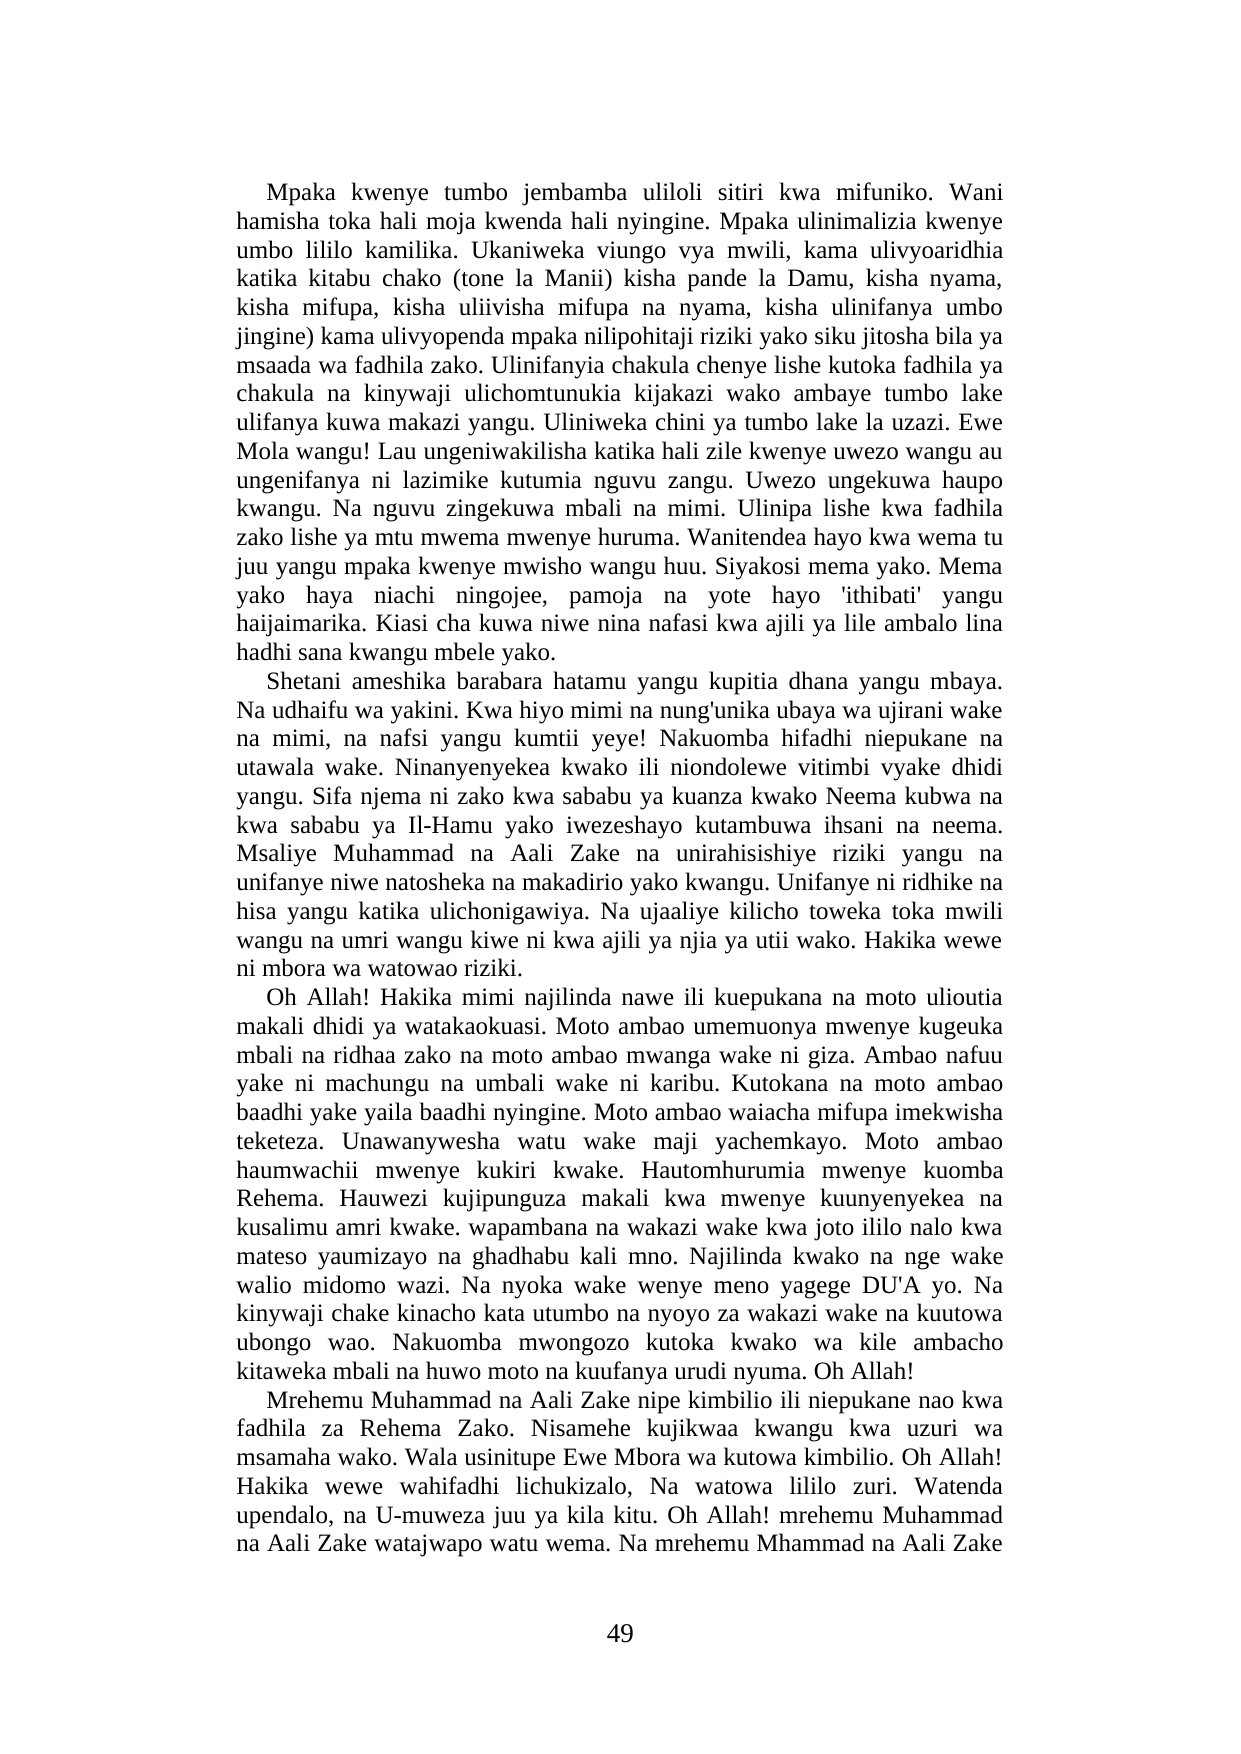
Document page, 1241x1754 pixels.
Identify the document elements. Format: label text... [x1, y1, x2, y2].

text Oh Allah! Hakika mimi najilinda nawe ili kuepukana na moto ulioutia makali dhidi ya watakaokuasi. Moto ambao umemuonya mwenye kugeuka mbali na ridhaa zako na moto ambao mwanga wake ni giza. Ambao nafuu yake ni machungu na umbali wake ni karibu. Kutokana na moto ambao baadhi yake yaila baadhi nyingine. Moto ambao waiacha mifupa imekwisha teketeza. Unawanywesha watu wake maji yachemkayo. Moto ambao haumwachii mwenye kukiri kwake. Hautomhurumia mwenye kuomba Rehema. Hauwezi kujipunguza makali kwa mwenye kuunyenyekea na kusalimu amri kwake. wapambana na wakazi wake kwa joto ililo nalo kwa mateso yaumizayo na ghadhabu kali mno. Najilinda kwako na nge wake walio midomo wazi. Na nyoka wake wenye meno yagege DU'A yo. Na kinywaji chake kinacho kata utumbo na nyoyo za wakazi wake na kuutowa ubongo wao. Nakuomba mwongozo kutoka kwako wa kile ambacho kitaweka mbali na huwo moto na kuufanya urudi nyuma. Oh Allah! [236, 982, 1004, 1385]
text Shetani ameshika barabara hatamu yangu kupitia dhana yangu mbaya. Na udhaifu wa yakini. Kwa hiyo mimi na nung'unika ubaya wa ujirani wake na mimi, na nafsi yangu kumtii yeye! Nakuomba hifadhi niepukane na utawala wake. Ninanyenyekea kwako ili niondolewe vitimbi vyake dhidi yangu. Sifa njema ni zako kwa sababu ya kuanza kwako Neema kubwa na kwa sababu ya Il-Hamu yako iwezeshayo kutambuwa ihsani na neema. Msaliye Muhammad na Aali Zake na unirahisishiye riziki yangu na unifanye niwe natosheka na makadirio yako kwangu. Unifanye ni ridhike na hisa yangu katika ulichonigawiya. Na ujaaliye kilicho toweka toka mwili wangu na umri wangu kiwe ni kwa ajili ya njia ya utii wako. Hakika wewe ni mbora wa watowao riziki. [236, 666, 1004, 982]
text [236, 1385, 1004, 1557]
text Mpaka kwenye tumbo jembamba uliloli sitiri kwa mifuniko. Wani hamisha toka hali moja kwenda hali nyingine. Mpaka ulinimalizia kwenye umbo lililo kamilika. Ukaniweka viungo vya mwili, kama ulivyoaridhia katika kitabu chako (tone la Manii) kisha pande la Damu, kisha nyama, kisha mifupa, kisha uliivisha mifupa na nyama, kisha ulinifanya umbo jingine) kama ulivyopenda mpaka nilipohitaji riziki yako siku jitosha bila ya msaada wa fadhila zako. Ulinifanyia chakula chenye lishe kutoka fadhila ya chakula na kinywaji ulichomtunukia kijakazi wako ambaye tumbo lake ulifanya kuwa makazi yangu. Uliniweka chini ya tumbo lake la uzazi. Ewe Mola wangu! Lau ungeniwakilisha katika hali zile kwenye uwezo wangu au ungenifanya ni lazimike kutumia nguvu zangu. Uwezo ungekuwa haupo kwangu. Na nguvu zingekuwa mbali na mimi. Ulinipa lishe kwa fadhila zako lishe ya mtu mwema mwenye huruma. Wanitendea hayo kwa wema tu juu yangu mpaka kwenye mwisho wangu huu. Siyakosi mema yako. Mema yako haya niachi ningojee, pamoja na yote hayo 'ithibati' yangu haijaimarika. Kiasi cha kuwa niwe nina nafasi kwa ajili ya lile ambalo lina hadhi sana kwangu mbele yako. [236, 177, 1004, 666]
